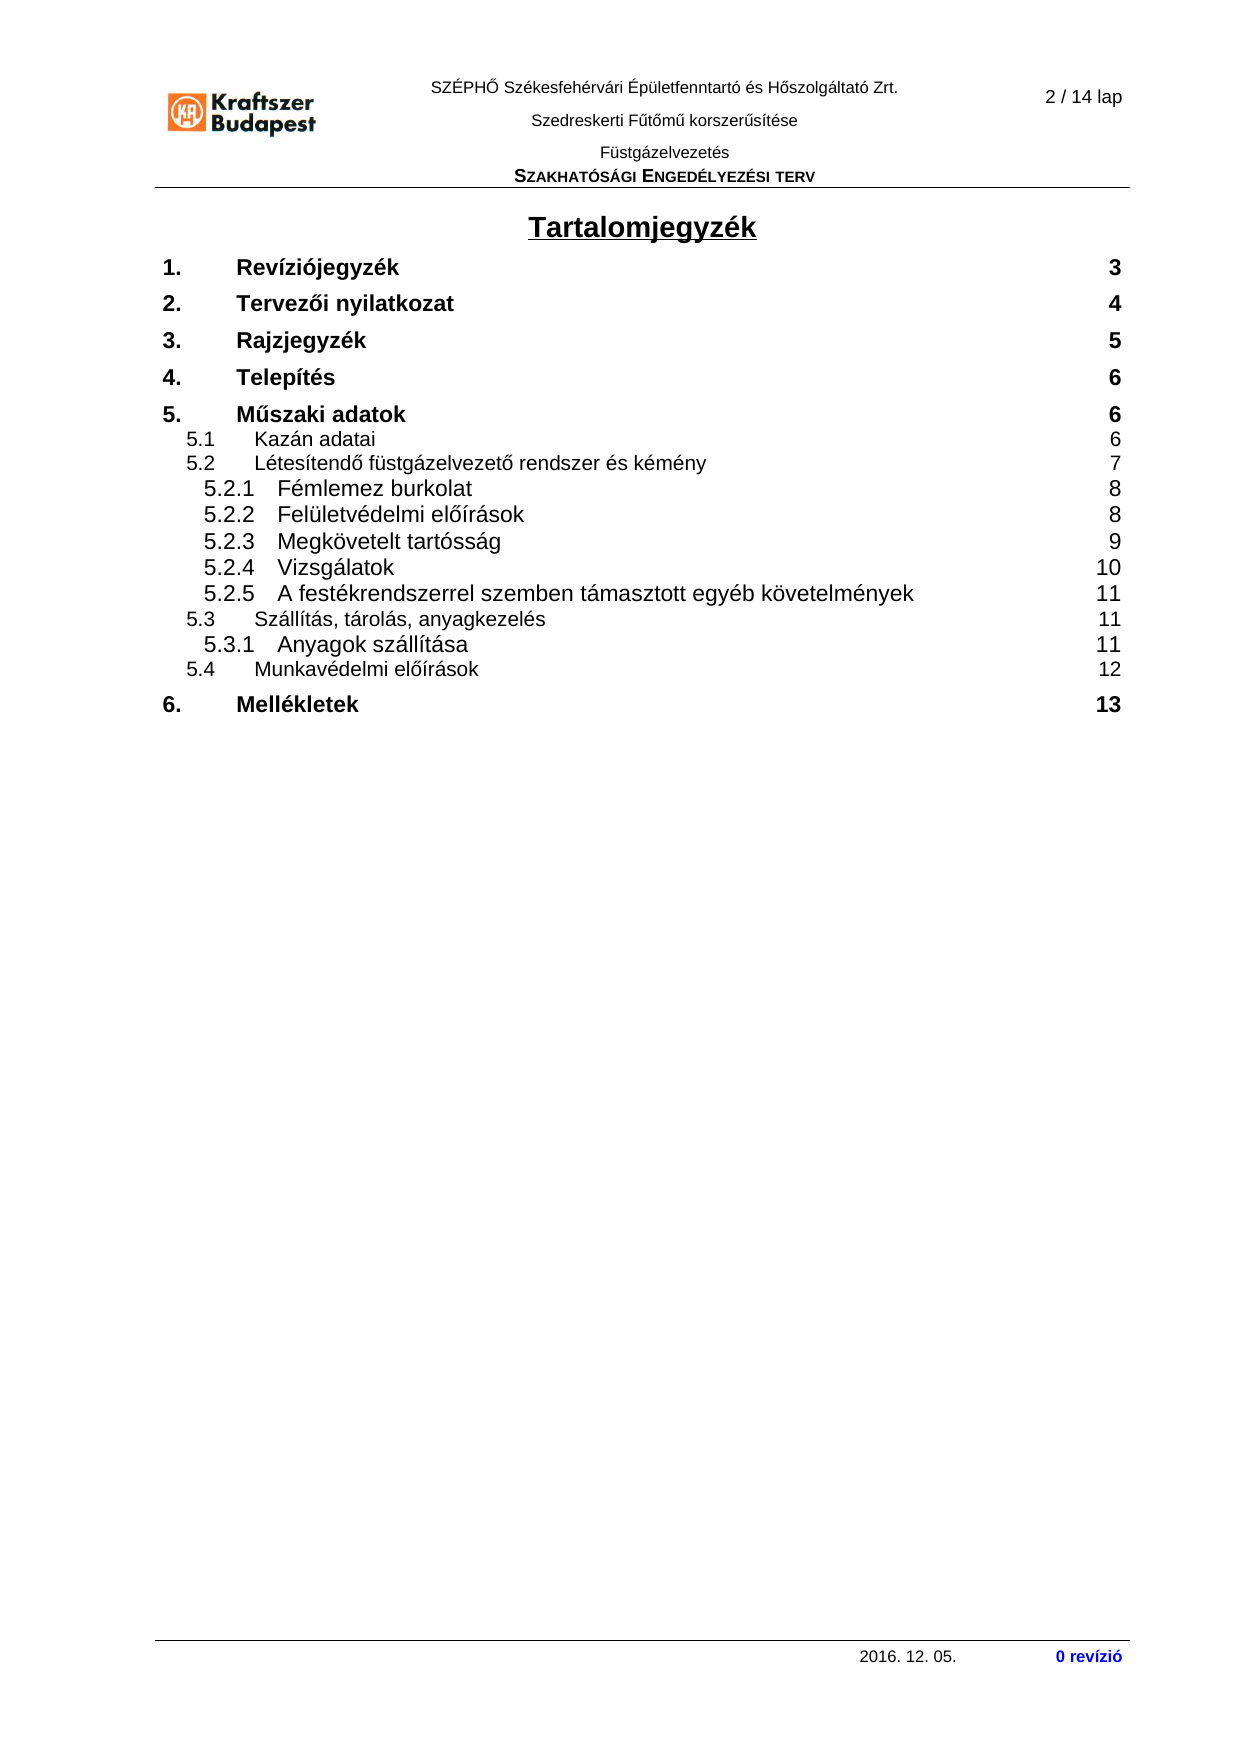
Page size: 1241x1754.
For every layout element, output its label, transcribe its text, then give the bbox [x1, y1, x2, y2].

text 5.2 Létesítendő füstgázelvezető rendszer és kémény 7 [186, 451, 1122, 475]
text 5.2.1 Fémlemez burkolat 8 [204, 475, 1122, 501]
text 5.3 Szállítás, tárolás, anyagkezelés 11 [186, 607, 1122, 631]
text 5.1 Kazán adatai 6 [186, 427, 1122, 451]
text 6. Mellékletek 13 [162, 691, 1122, 718]
text 5.3.1 Anyagok szállítása 11 [204, 631, 1122, 657]
text 5. Műszaki adatok 6 [162, 401, 1122, 427]
text 4. Telepítés 6 [162, 364, 1122, 390]
text 3. Rajzjegyzék 5 [162, 327, 1122, 353]
text Tartalomjegyzék [162, 210, 1122, 243]
text 5.2.2 Felületvédelmi előírások 8 [204, 501, 1122, 528]
text 1. Revíziójegyzék 3 [162, 254, 1122, 280]
text 2. Tervezői nyilatkozat 4 [162, 290, 1122, 317]
text 5.4 Munkavédelmi előírások 12 [186, 657, 1122, 681]
picture [162, 86, 318, 137]
text 5.2.5 A festékrendszerrel szemben támasztott egyéb követelmények 11 [204, 580, 1122, 607]
text 5.2.4 Vizsgálatok 10 [204, 554, 1122, 580]
text 5.2.3 Megkövetelt tartósság 9 [204, 528, 1122, 554]
